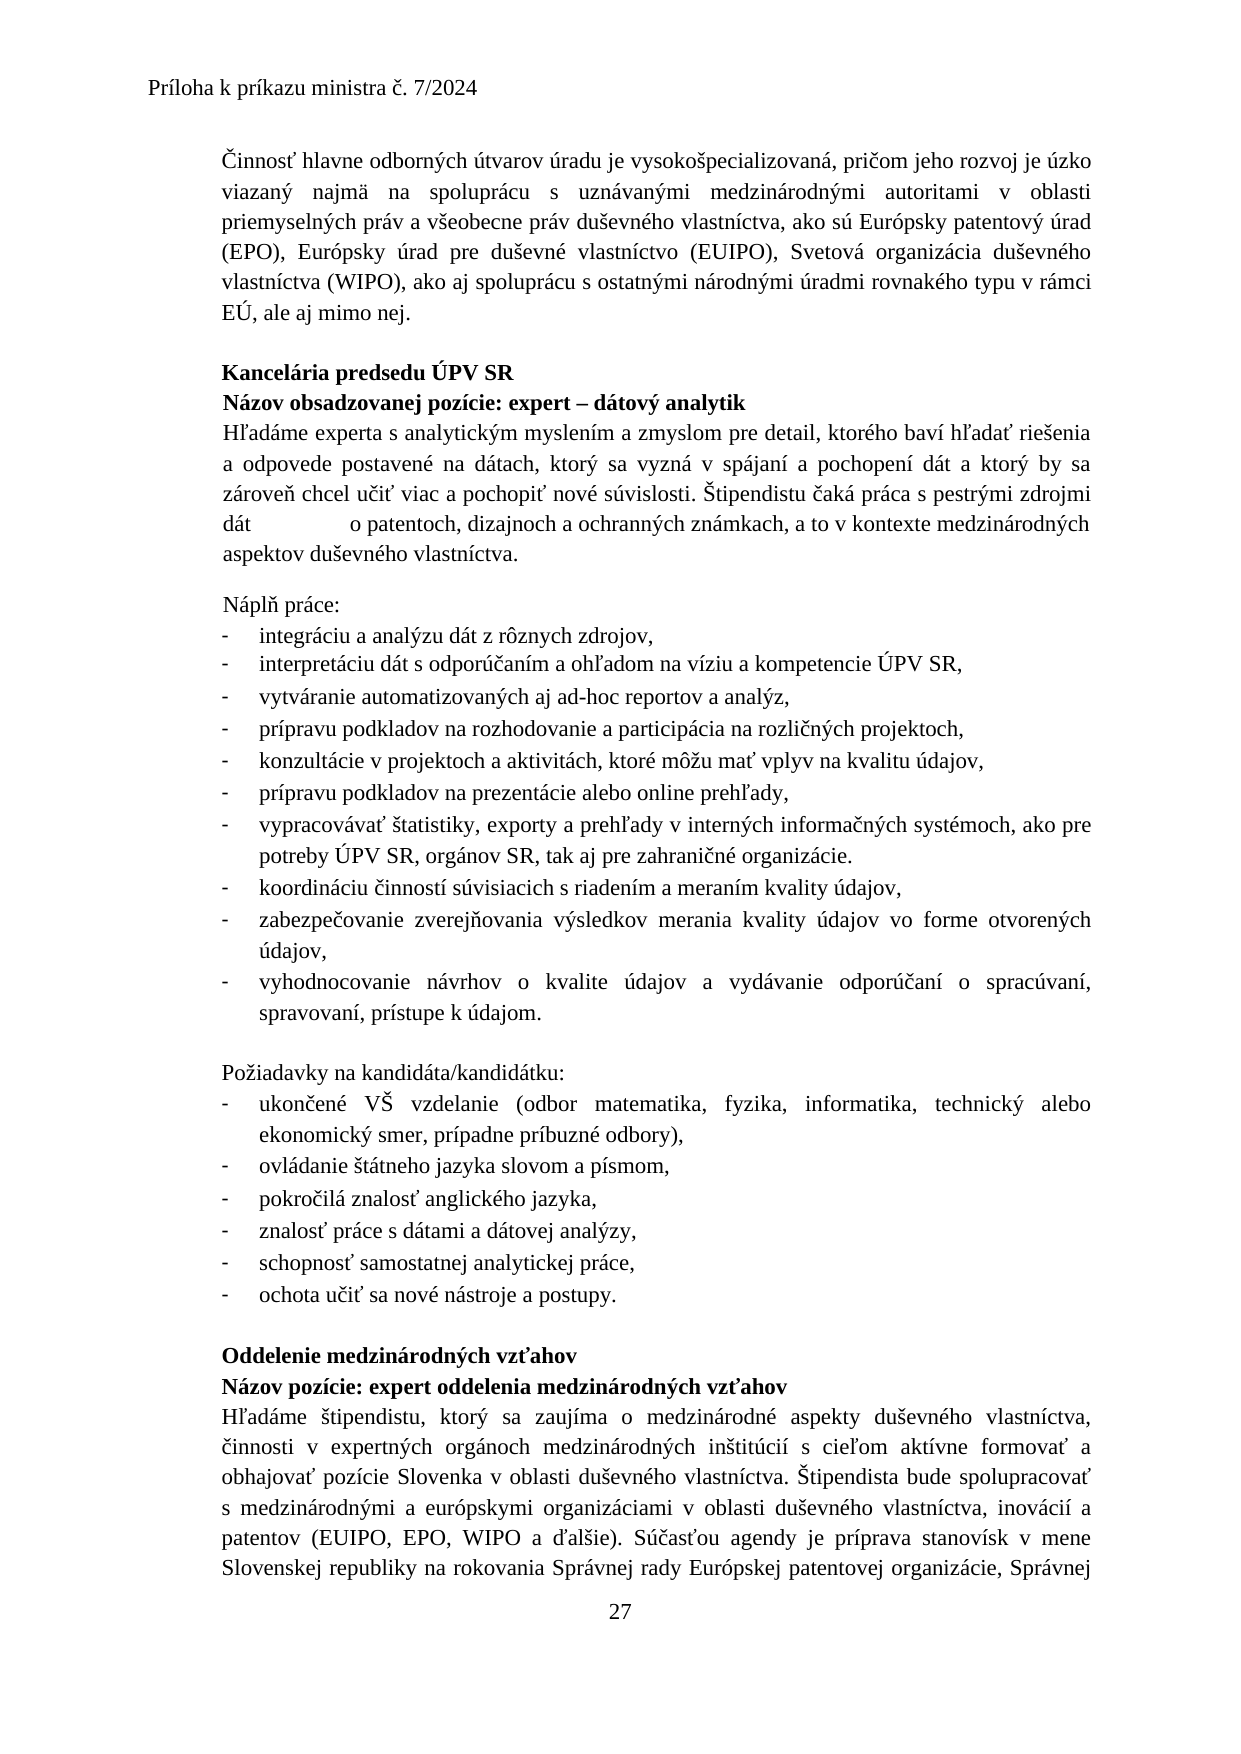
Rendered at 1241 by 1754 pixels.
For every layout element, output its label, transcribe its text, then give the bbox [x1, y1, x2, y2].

list ovládanie štátneho jazyka slovom a písmom, [221, 1151, 1093, 1179]
list vyhodnocovanie návrhov o kvalite údajov a vydávanie odporúčaní o spracúvaní, spravovaní, prístupe k údajom. [221, 967, 1093, 1025]
list znalosť práce s dátami a dátovej analýzy, [221, 1216, 1093, 1244]
text Náplň práce: [223, 591, 1093, 618]
list interpretáciu dát s odporúčaním a ohľadom na víziu a kompetencie ÚPV SR, [221, 649, 1093, 678]
list koordináciu činností súvisiacich s riadením a meraním kvality údajov, [221, 873, 1093, 901]
list ukončené VŠ vzdelanie (odbor matematika, fyzika, informatika, technický alebo ekonomický smer, prípadne príbuzné odbory), [221, 1089, 1093, 1148]
list Hľadáme experta s analytickým myslením a zmyslom pre detail, ktorého baví hľadať riešenia a odpovede postavené na dátach, ktorý sa vyzná v spájaní a pochopení dát a ktorý by sa zároveň chcel učiť viac a pochopiť nové súvislosti. Štipendistu čaká práca s pestrými zdrojmi dát o patentoch, dizajnoch a ochranných známkach, a to v kontexte medzinárodných aspektov duševného vlastníctva. [223, 419, 1093, 567]
list Názov obsadzovanej pozície: expert – dátový analytik [223, 389, 1093, 416]
text Názov pozície: expert oddelenia medzinárodných vzťahov [221, 1373, 1093, 1399]
list prípravu podkladov na rozhodovanie a participácia na rozličných projektoch, [221, 714, 1093, 742]
list zabezpečovanie zverejňovania výsledkov merania kvality údajov vo forme otvorených údajov, [221, 905, 1093, 963]
list vytváranie automatizovaných aj ad-hoc reportov a analýz, [221, 682, 1093, 710]
list pokročilá znalosť anglického jazyka, [221, 1184, 1093, 1212]
text Oddelenie medzinárodných vzťahov [221, 1343, 1093, 1369]
list konzultácie v projektoch a aktivitách, ktoré môžu mať vplyv na kvalitu údajov, [221, 746, 1093, 774]
list Kancelária predsedu ÚPV SR [221, 359, 1093, 385]
list Činnosť hlavne odborných útvarov úradu je vysokošpecializovaná, pričom jeho rozvoj je úzko viazaný najmä na spoluprácu s uznávanými medzinárodnými autoritami v oblasti priemyselných práv a všeobecne práv duševného vlastníctva, ako sú Európsky patentový úrad (EPO), Európsky úrad pre duševné vlastníctvo (EUIPO), Svetová organizácia duševného vlastníctva (WIPO), ako aj spoluprácu s ostatnými národnými úradmi rovnakého typu v rámci EÚ, ale aj mimo nej. [221, 148, 1093, 325]
list vypracovávať štatistiky, exporty a prehľady v interných informačných systémoch, ako pre potreby ÚPV SR, orgánov SR, tak aj pre zahraničné organizácie. [221, 811, 1093, 869]
text Požiadavky na kandidáta/kandidátku: [221, 1059, 1093, 1086]
list schopnosť samostatnej analytickej práce, [221, 1248, 1093, 1276]
list ochota učiť sa nové nástroje a postupy. [221, 1280, 1093, 1308]
list integráciu a analýzu dát z rôznych zdrojov, [221, 622, 1093, 649]
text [221, 1403, 1093, 1580]
list prípravu podkladov na prezentácie alebo online prehľady, [221, 778, 1093, 806]
